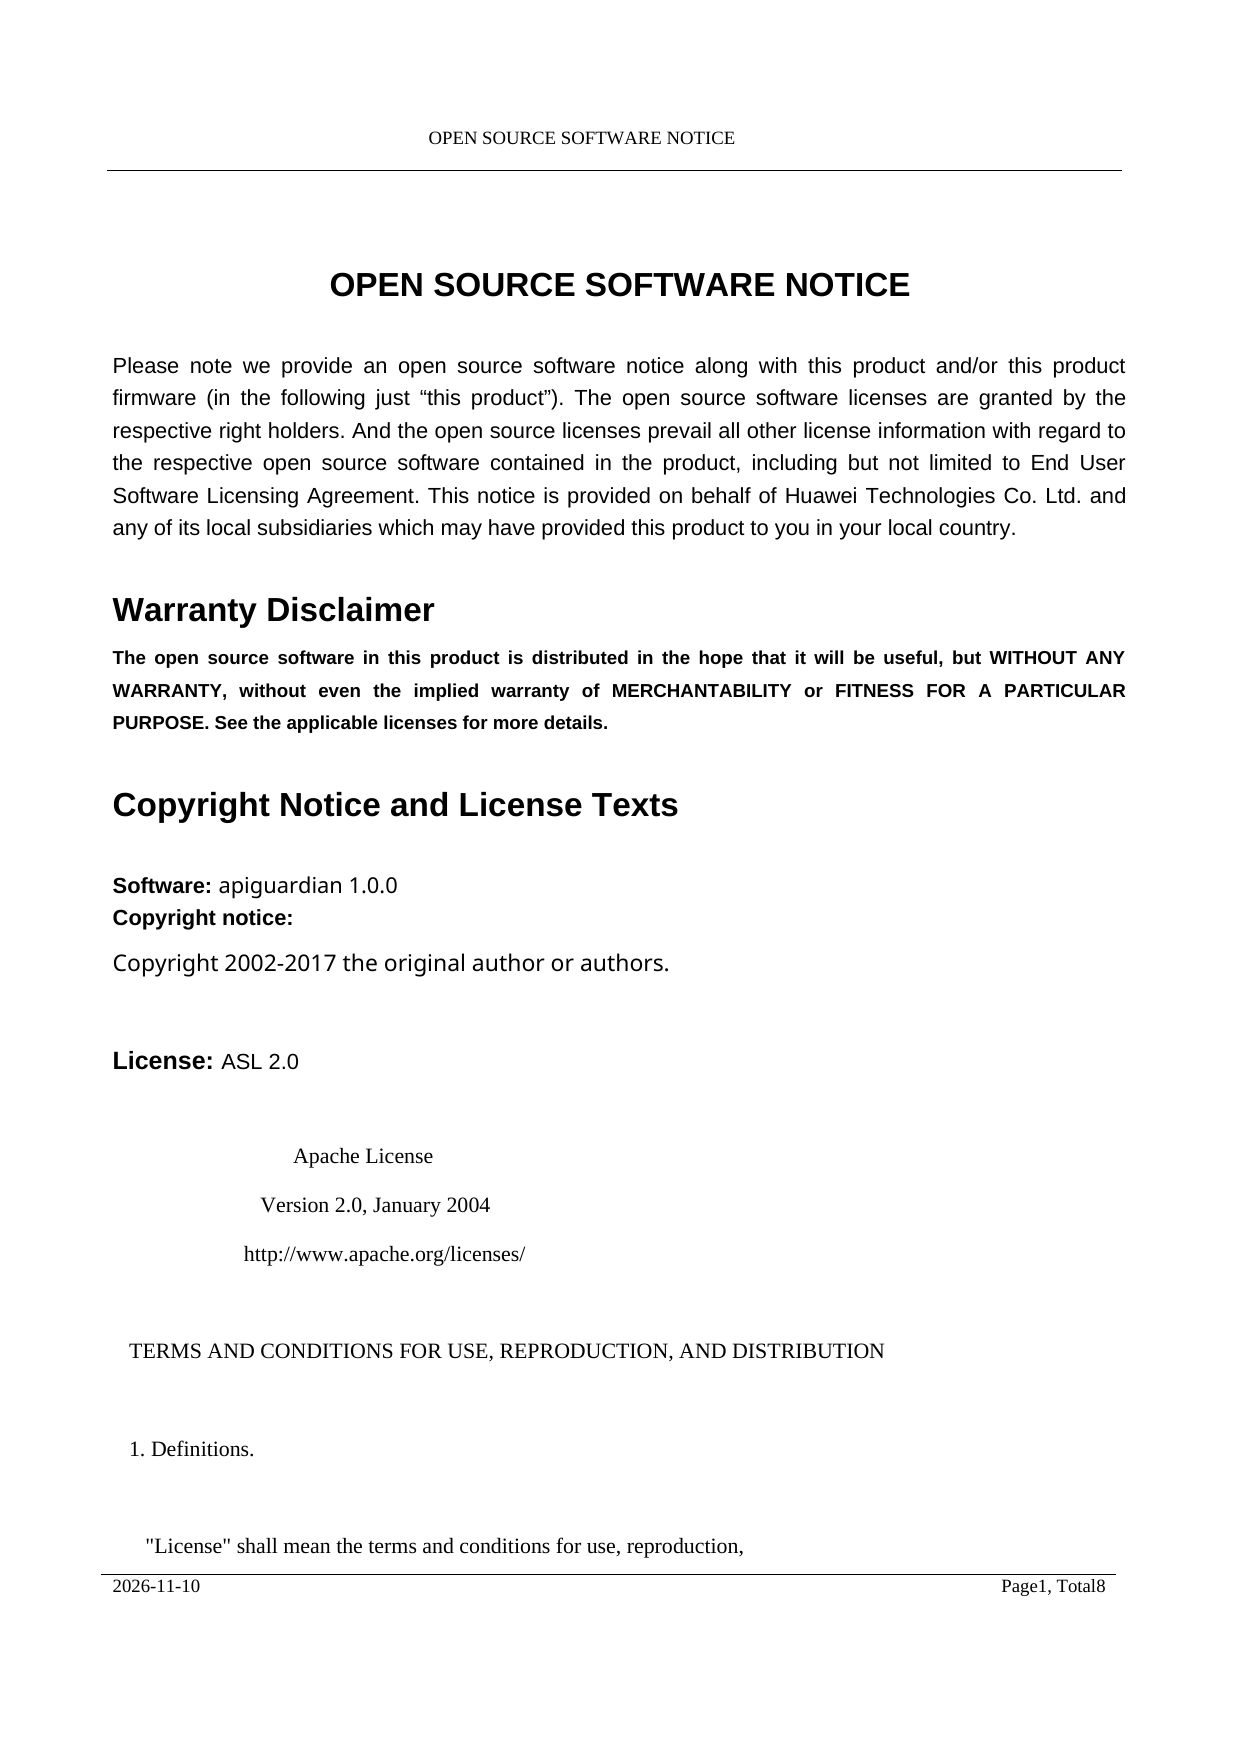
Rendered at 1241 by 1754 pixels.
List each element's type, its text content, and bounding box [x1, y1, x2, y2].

text Please note we provide an open source software notice along with this product and/or this product firmware (in the following just “this product”). The open source software licenses are granted by the respective right holders. And the open source licenses prevail all other license information with regard to the respective open source software contained in the product, including but not limited to End User Software Licensing Agreement. This notice is provided on behalf of Huawei Technologies Co. Ltd. and any of its local subsidiaries which may have provided this product to you in your local country. [112, 349, 1128, 544]
text Warranty Disclaimer [112, 576, 1128, 641]
text OPEN SOURCE SOFTWARE NOTICE [112, 251, 1128, 316]
text Software: apiguardian 1.0.0 [112, 869, 1128, 901]
text Copyright 2002-2017 the original author or authors. [112, 947, 1128, 1028]
text Copyright notice: [112, 901, 1128, 934]
text The open source software in this product is distributed in the hope that it will be useful, but WITHOUT ANY WARRANTY, without even the implied warranty of MERCHANTABILITY or FITNESS FOR A PARTICULAR PURPOSE. See the applicable licenses for more details. [112, 641, 1128, 739]
text License: ASL 2.0 [112, 1044, 1128, 1077]
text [112, 1091, 1128, 1562]
text Copyright Notice and License Texts [112, 771, 1128, 836]
